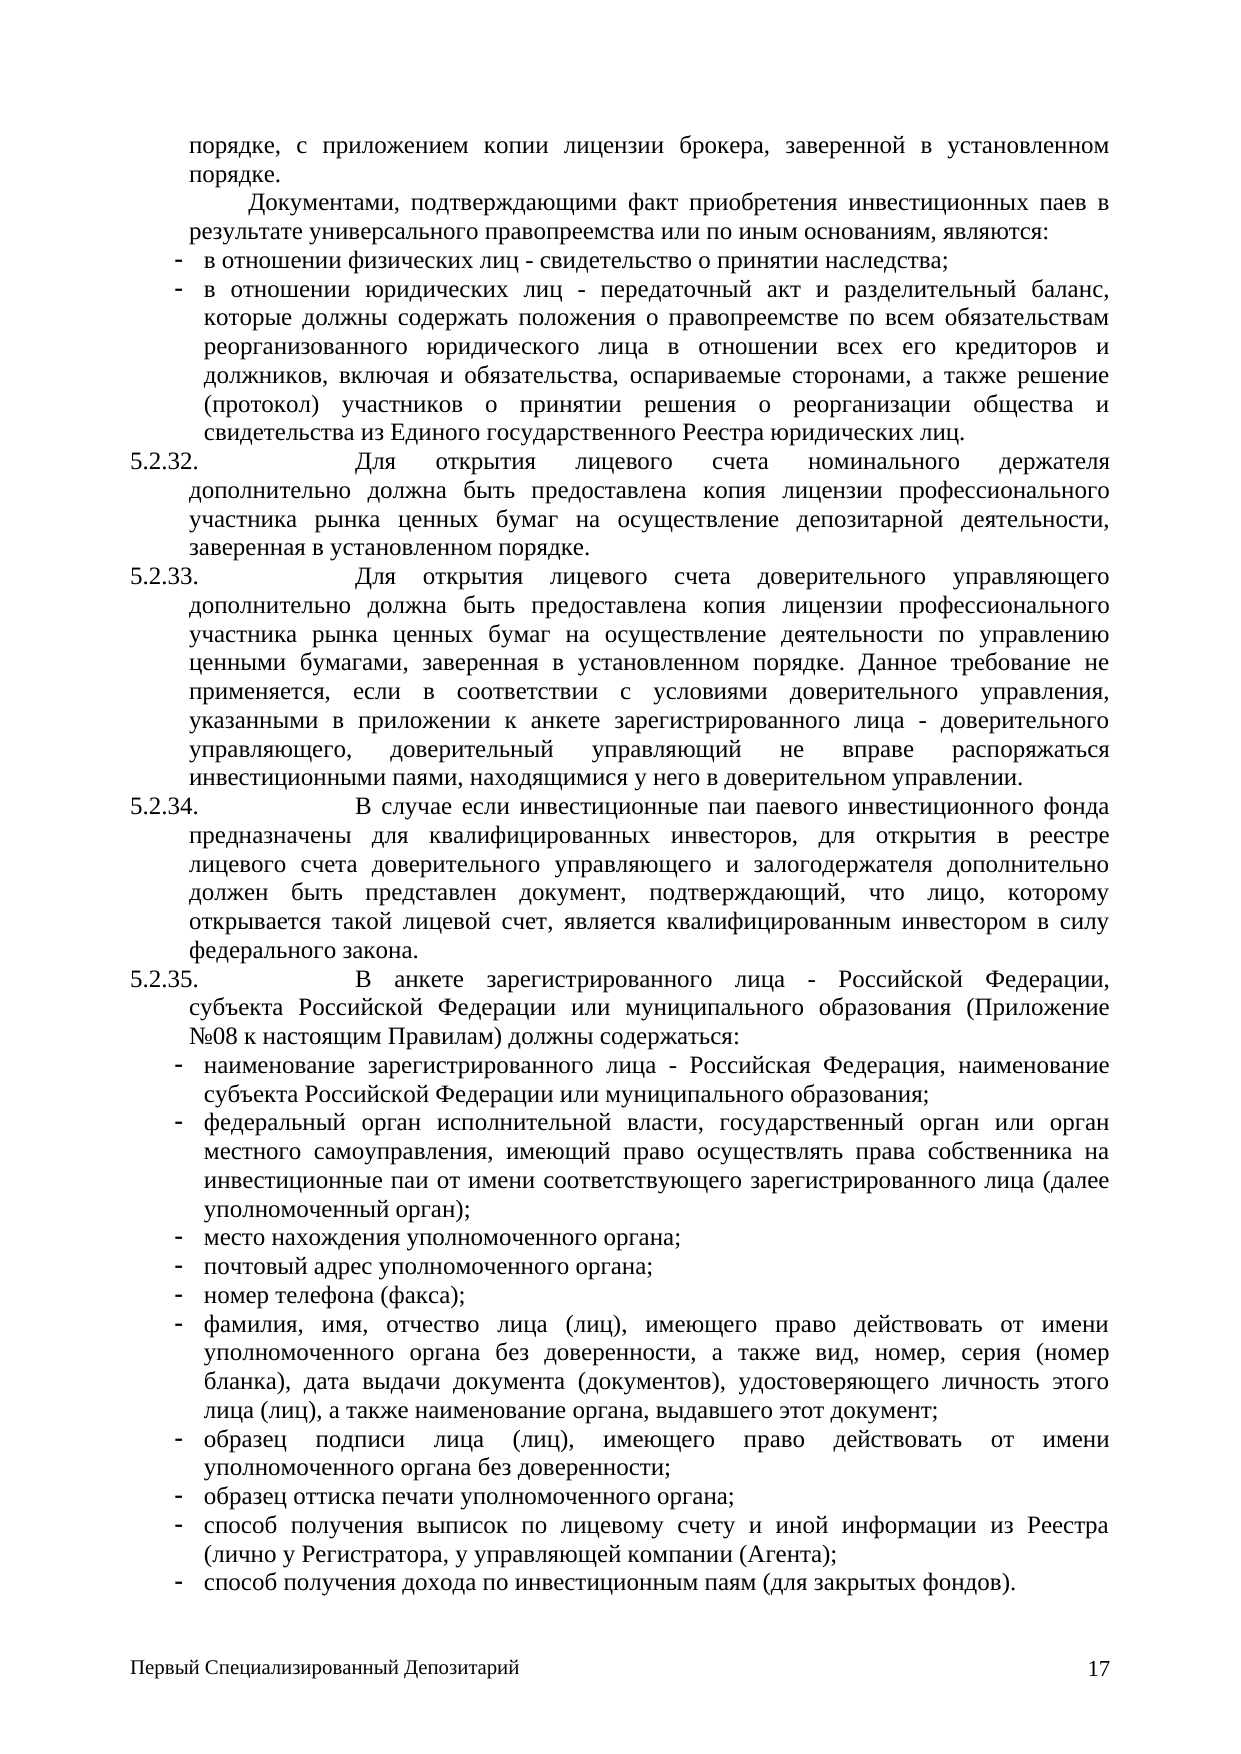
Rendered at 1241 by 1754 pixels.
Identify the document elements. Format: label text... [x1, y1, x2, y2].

text Документами, подтверждающими факт приобретения инвестиционных паев в результате универсального правопреемства или по иным основаниям, являются: [189, 187, 1110, 245]
list образец оттиска печати уполномоченного органа; [174, 1481, 1110, 1510]
list номер телефона (факса); [174, 1280, 1110, 1309]
list Для открытия лицевого счета номинального держателя дополнительно должна быть предоставлена копия лицензии профессионального участника рынка ценных бумаг на осуществление депозитарной деятельности, заверенная в установленном порядке. [130, 446, 1110, 561]
list способ получения дохода по инвестиционным паям (для закрытых фондов). [174, 1567, 1110, 1596]
list наименование зарегистрированного лица - Российская Федерация, наименование субъекта Российской Федерации или муниципального образования; [174, 1050, 1110, 1107]
list фамилия, имя, отчество лица (лиц), имеющего право действовать от имени уполномоченного органа без доверенности, а также вид, номер, серия (номер бланка), дата выдачи документа (документов), удостоверяющего личность этого лица (лиц), а также наименование органа, выдавшего этот документ; [174, 1309, 1110, 1424]
list Для открытия лицевого счета доверительного управляющего дополнительно должна быть предоставлена копия лицензии профессионального участника рынка ценных бумаг на осуществление деятельности по управлению ценными бумагами, заверенная в установленном порядке. Данное требование не применяется, если в соответствии с условиями доверительного управления, указанными в приложении к анкете зарегистрированного лица - доверительного управляющего, доверительный управляющий не вправе распоряжаться инвестиционными паями, находящимися у него в доверительном управлении. [130, 561, 1110, 791]
list В анкете зарегистрированного лица - Российской Федерации, субъекта Российской Федерации или муниципального образования (Приложение №08 к настоящим Правилам) должны содержаться: [130, 964, 1110, 1050]
list образец подписи лица (лиц), имеющего право действовать от имени уполномоченного органа без доверенности; [174, 1424, 1110, 1481]
list федеральный орган исполнительной власти, государственный орган или орган местного самоуправления, имеющий право осуществлять права собственника на инвестиционные паи от имени соответствующего зарегистрированного лица (далее уполномоченный орган); [174, 1107, 1110, 1222]
list способ получения выписок по лицевому счету и иной информации из Реестра (лично у Регистратора, у управляющей компании (Агента); [174, 1510, 1110, 1567]
list в отношении юридических лиц - передаточный акт и разделительный баланс, которые должны содержать положения о правопреемстве по всем обязательствам реорганизованного юридического лица в отношении всех его кредиторов и должников, включая и обязательства, оспариваемые сторонами, а также решение (протокол) участников о принятии решения о реорганизации общества и свидетельства из Единого государственного Реестра юридических лиц. [174, 274, 1110, 446]
list почтовый адрес уполномоченного органа; [174, 1251, 1110, 1280]
list место нахождения уполномоченного органа; [174, 1222, 1110, 1251]
list В случае если инвестиционные паи паевого инвестиционного фонда предназначены для квалифицированных инвесторов, для открытия в реестре лицевого счета доверительного управляющего и залогодержателя дополнительно должен быть представлен документ, подтверждающий, что лицо, которому открывается такой лицевой счет, является квалифицированным инвестором в силу федерального закона. [130, 791, 1110, 964]
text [189, 130, 1110, 187]
list в отношении физических лиц - свидетельство о принятии наследства; [174, 245, 1110, 274]
